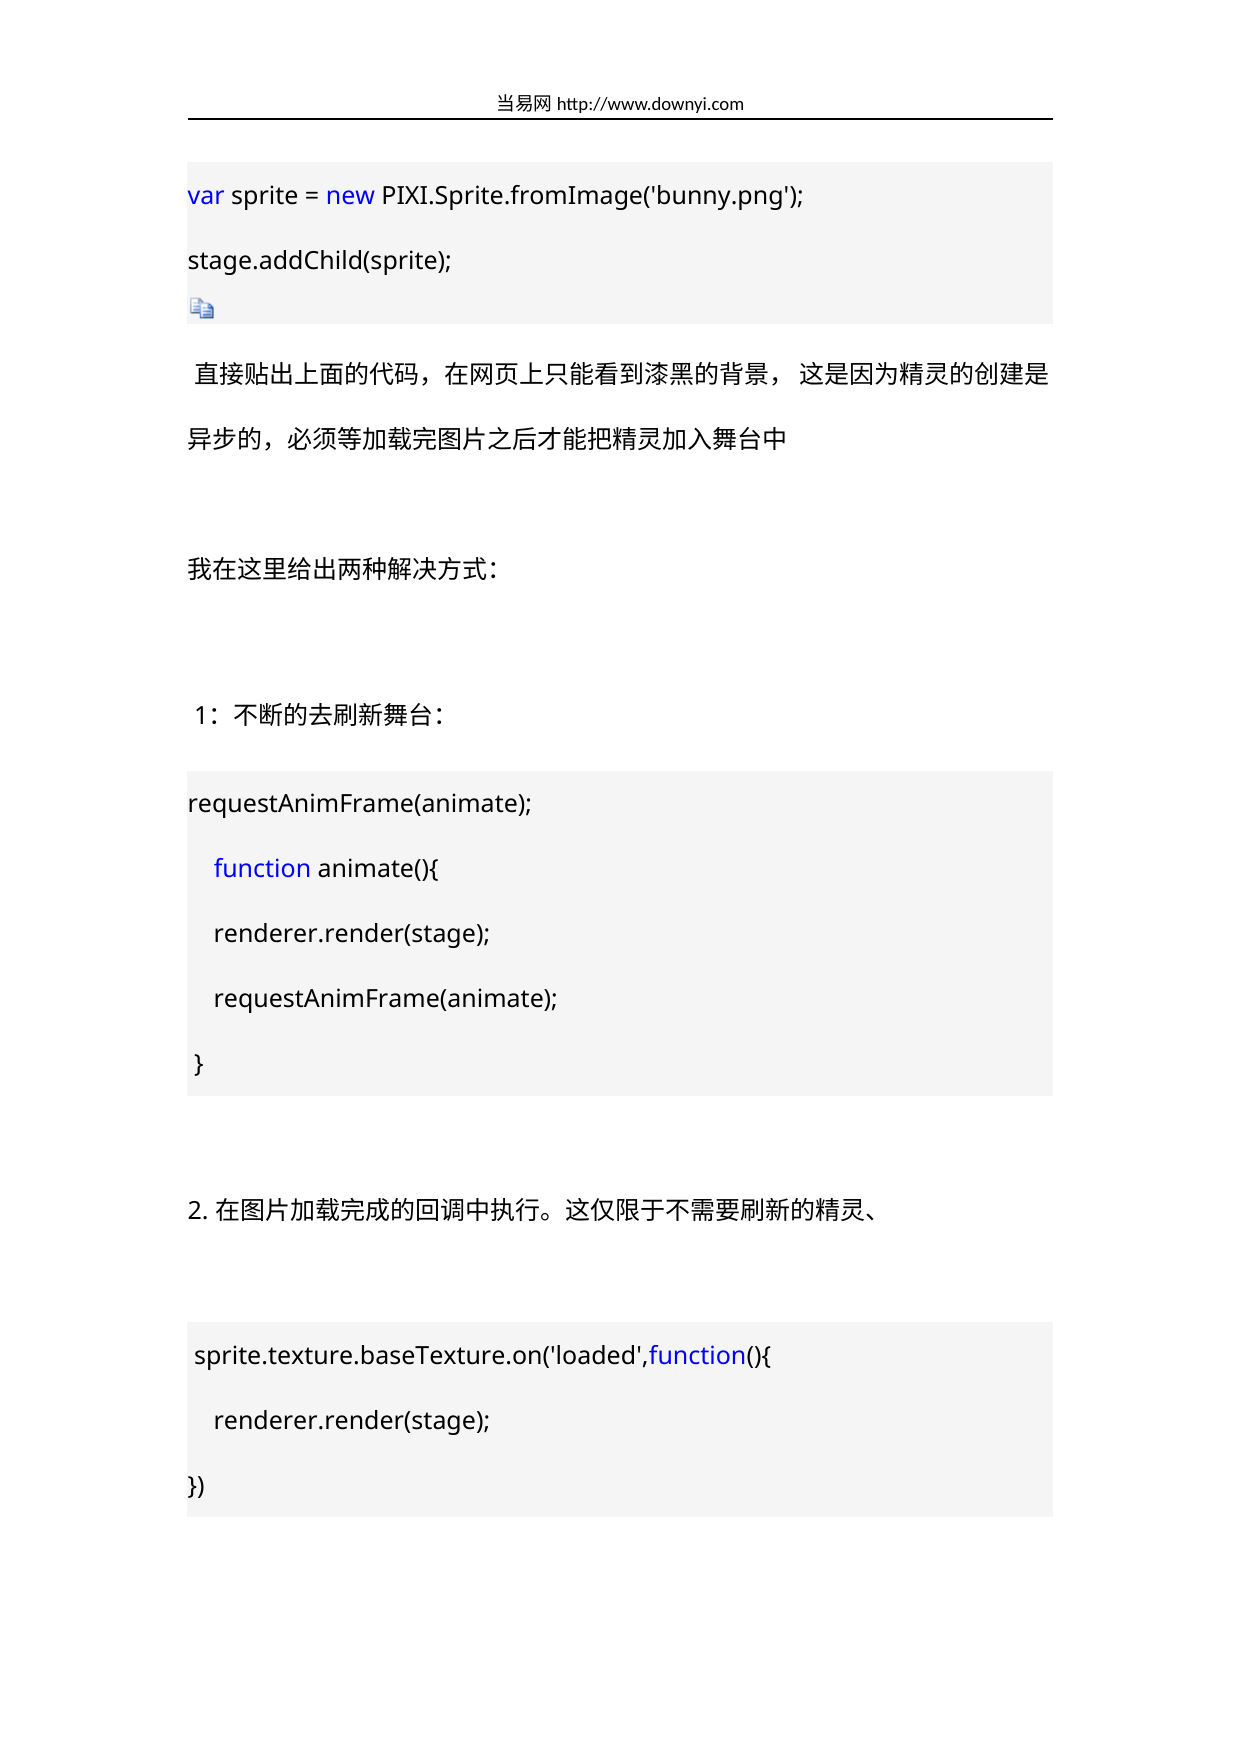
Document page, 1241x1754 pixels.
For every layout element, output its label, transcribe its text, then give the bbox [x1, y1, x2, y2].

text 1：不断的去刷新舞台： [187, 616, 1053, 746]
text sprite.texture.baseTexture.on('loaded',function(){ [187, 1322, 1053, 1387]
text function animate(){ [187, 836, 1053, 901]
text } [187, 1031, 1053, 1096]
text var sprite = new PIXI.Sprite.fromImage('bunny.png'); [187, 162, 1053, 227]
text renderer.render(stage); [187, 1387, 1053, 1452]
picture [187, 292, 219, 324]
text stage.addChild(sprite); [187, 227, 1053, 292]
text requestAnimFrame(animate); [187, 966, 1053, 1031]
text renderer.render(stage); [187, 901, 1053, 966]
text requestAnimFrame(animate); [187, 771, 1053, 836]
text 直接贴出上面的代码，在网页上只能看到漆黑的背景， 这是因为精灵的创建是异步的，必须等加载完图片之后才能把精灵加入舞台中 我在这里给出两种解决方式： [187, 340, 1053, 600]
text }) [187, 1452, 1053, 1517]
text 2. 在图片加载完成的回调中执行。这仅限于不需要刷新的精灵、 [187, 1111, 1053, 1306]
